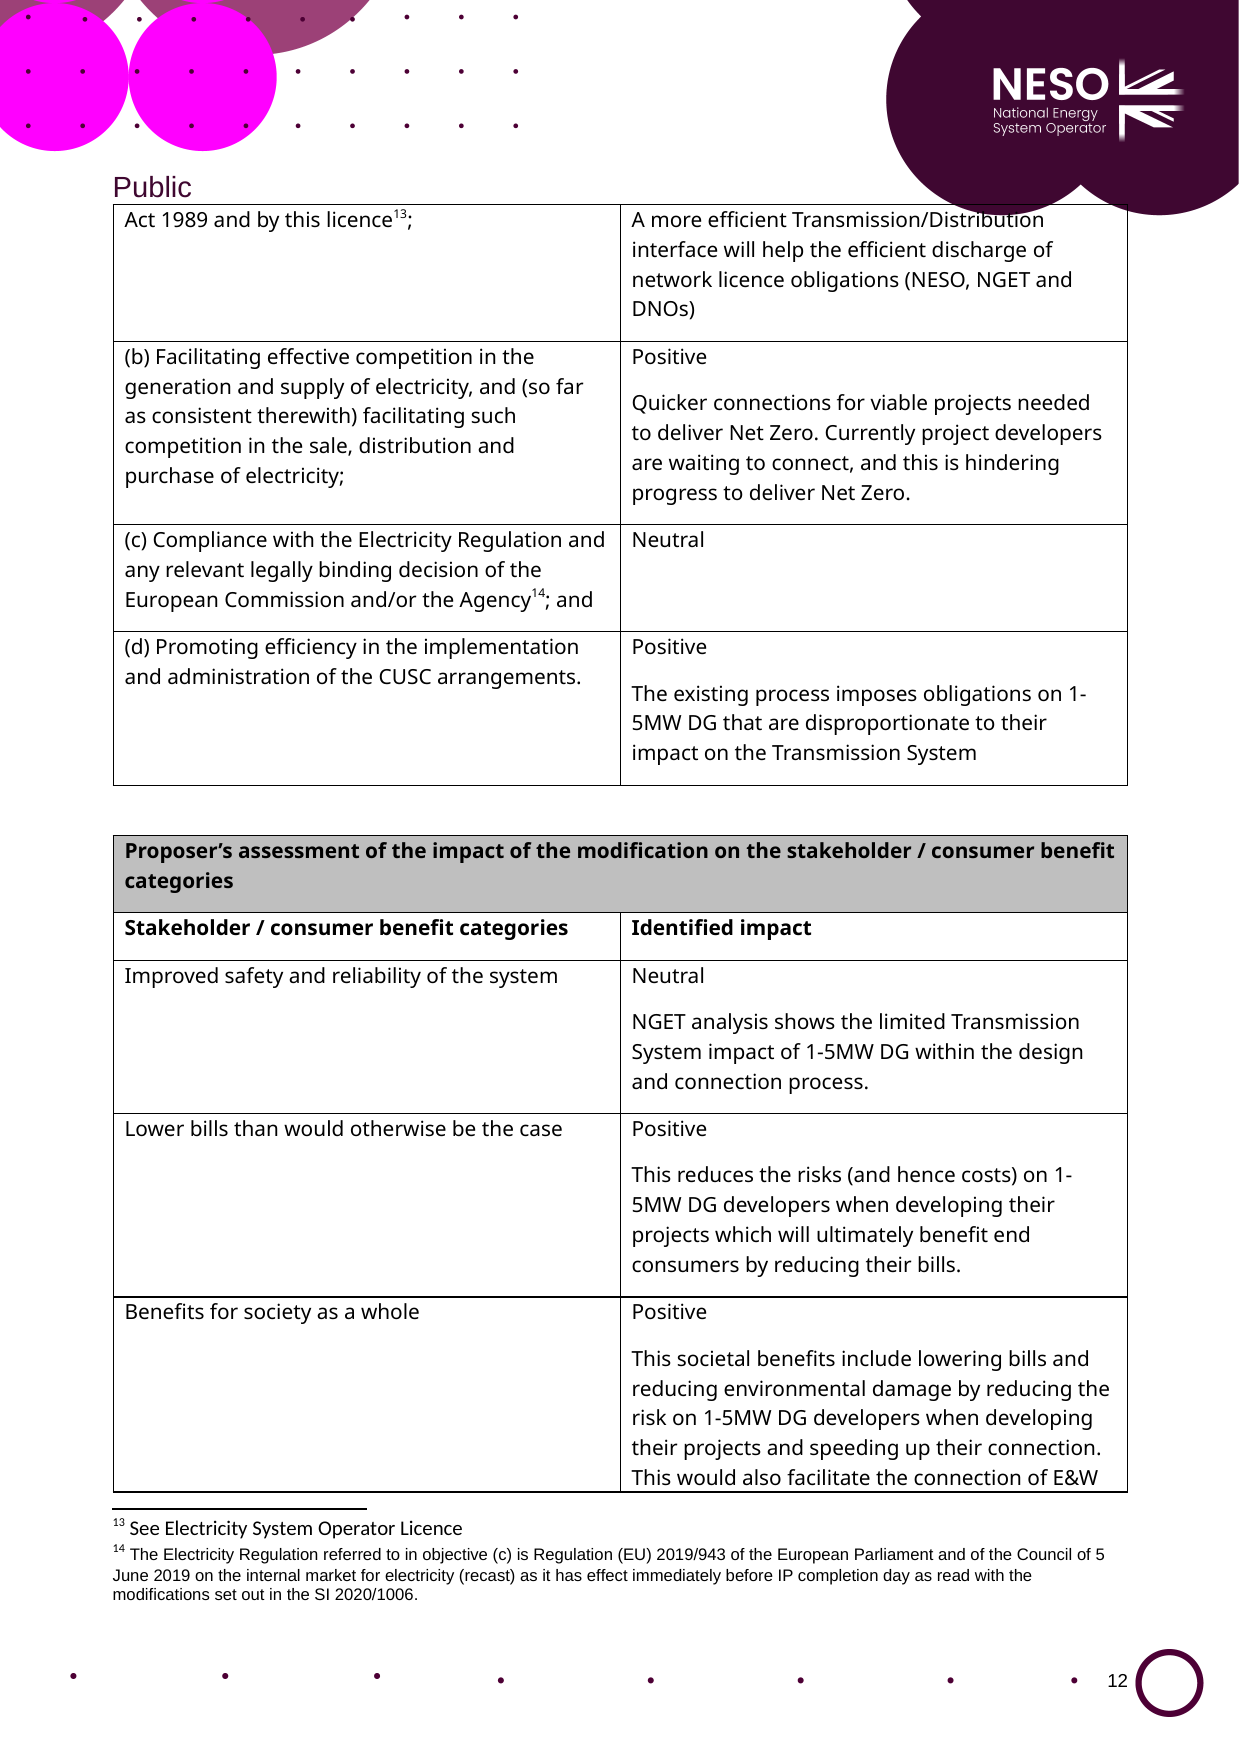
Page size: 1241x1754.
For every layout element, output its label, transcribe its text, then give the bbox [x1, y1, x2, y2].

table_header Proposer’s assessment of the impact of the modification on the stakeholder / consumer benefit categories [114, 836, 1127, 912]
table_cell Neutral NGET analysis shows the limited Transmission System impact of 1-5MW DG within the design and connection process. [621, 961, 1127, 1113]
table_cell Neutral [621, 525, 1127, 631]
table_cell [621, 1298, 1127, 1491]
table_cell Positive Quicker connections for viable projects needed to deliver Net Zero. Currently project developers are waiting to connect, and this is hindering progress to deliver Net Zero. [621, 342, 1127, 524]
table_cell Identified impact [621, 913, 1127, 960]
table_cell Lower bills than would otherwise be the case [114, 1114, 620, 1296]
table_cell (d) Promoting efficiency in the implementation and administration of the CUSC arrangements. [114, 632, 620, 784]
table_cell Positive The existing process imposes obligations on 1-5MW DG that are disproportionate to their impact on the Transmission System [621, 632, 1127, 784]
table_cell Improved safety and reliability of the system [114, 961, 620, 1113]
table_cell (c) Compliance with the Electricity Regulation and any relevant legally binding decision of the European Commission and/or the Agency; and [114, 525, 620, 631]
table_cell Positive This reduces the risks (and hence costs) on 1-5MW DG developers when developing their projects which will ultimately benefit end consumers by reducing their bills. [621, 1114, 1127, 1296]
table_cell (b) Facilitating effective competition in the generation and supply of electricity, and (so far as consistent therewith) facilitating such competition in the sale, distribution and purchase of electricity; [114, 342, 620, 524]
table_cell Stakeholder / consumer benefit categories [114, 913, 620, 960]
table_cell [114, 205, 620, 341]
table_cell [621, 205, 1127, 341]
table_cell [114, 1298, 620, 1491]
picture [0, 0, 1239, 1744]
